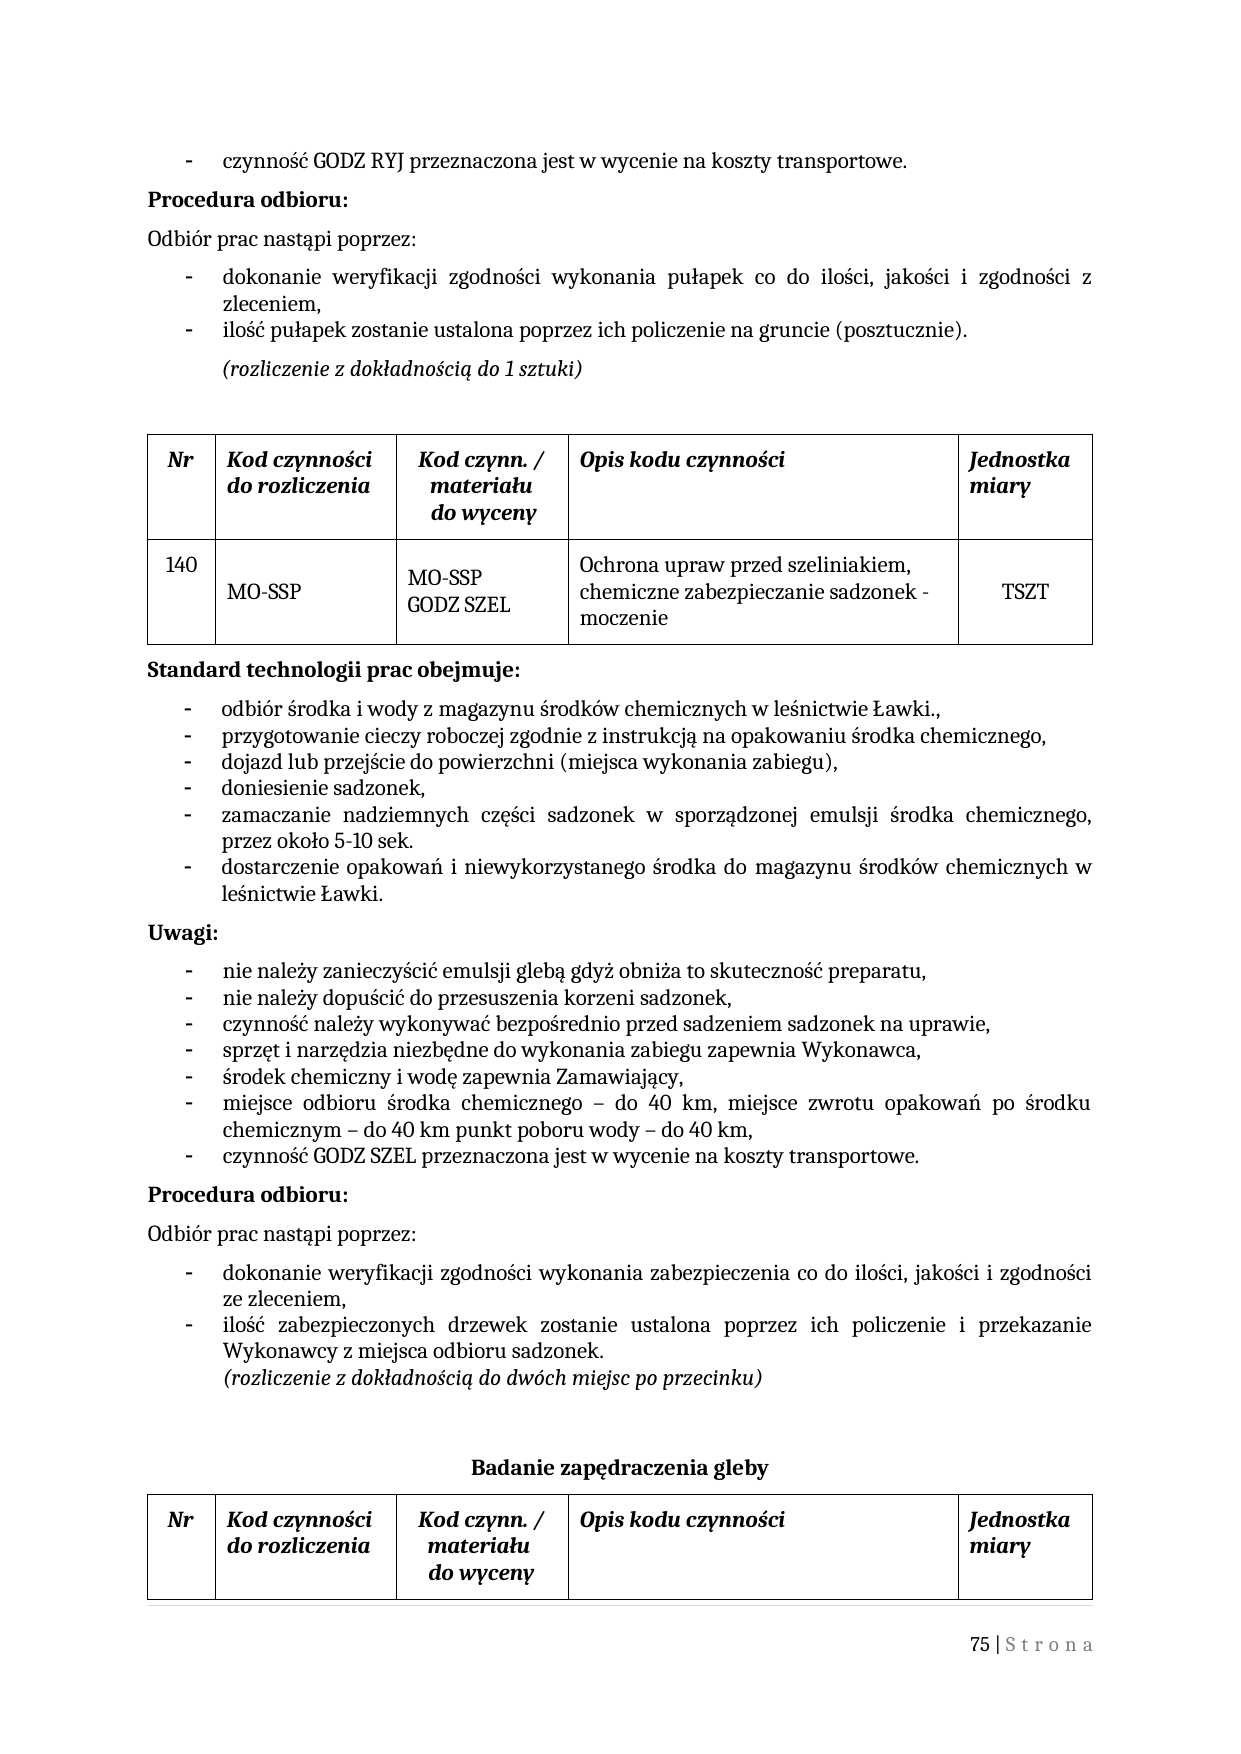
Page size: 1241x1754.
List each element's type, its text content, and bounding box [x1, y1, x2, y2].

list ilość pułapek zostanie ustalona poprzez ich policzenie na gruncie (posztucznie). [185, 317, 1093, 343]
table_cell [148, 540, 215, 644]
text Badanie zapędraczenia gleby [148, 1454, 1093, 1481]
list nie należy zanieczyścić emulsji glebą gdyż obniża to skuteczność preparatu, [185, 958, 1093, 984]
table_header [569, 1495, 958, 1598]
list doniesienie sadzonek, [184, 775, 1093, 801]
text (rozliczenie z dokładnością do 1 sztuki) [148, 356, 1093, 382]
list (rozliczenie z dokładnością do dwóch miejsc po przecinku) [223, 1365, 1093, 1391]
list dokonanie weryfikacji zgodności wykonania pułapek co do ilości, jakości i zgodności z zleceniem, [185, 264, 1093, 317]
text Procedura odbioru: [148, 186, 1093, 213]
list czynność GODZ RYJ przeznaczona jest w wycenie na koszty transportowe. [185, 148, 1093, 174]
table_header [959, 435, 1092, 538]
text Uwagi: [148, 919, 1093, 946]
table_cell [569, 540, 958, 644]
list zamaczanie nadziemnych części sadzonek w sporządzonej emulsji środka chemicznego, przez około 5-10 sek. [184, 801, 1093, 854]
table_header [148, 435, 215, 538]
list dostarczenie opakowań i niewykorzystanego środka do magazynu środków chemicznych w leśnictwie Ławki. [184, 854, 1093, 907]
list czynność należy wykonywać bezpośrednio przed sadzeniem sadzonek na uprawie, [185, 1011, 1093, 1037]
list przygotowanie cieczy roboczej zgodnie z instrukcją na opakowaniu środka chemicznego, [184, 722, 1093, 749]
list środek chemiczny i wodę zapewnia Zamawiający, [185, 1064, 1093, 1090]
list miejsce odbioru środka chemicznego – do 40 km, miejsce zwrotu opakowań po środku chemicznym – do 40 km punkt poboru wody – do 40 km, [185, 1090, 1093, 1143]
list dojazd lub przejście do powierzchni (miejsca wykonania zabiegu), [184, 749, 1093, 775]
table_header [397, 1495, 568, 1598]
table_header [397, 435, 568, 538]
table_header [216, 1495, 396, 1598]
list dokonanie weryfikacji zgodności wykonania zabezpieczenia co do ilości, jakości i zgodności ze zleceniem, [185, 1259, 1093, 1312]
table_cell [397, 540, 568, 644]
list nie należy dopuścić do przesuszenia korzeni sadzonek, [185, 984, 1093, 1011]
text Procedura odbioru: [148, 1182, 1093, 1208]
text Odbiór prac nastąpi poprzez: [148, 225, 1093, 252]
list czynność GODZ SZEL przeznaczona jest w wycenie na koszty transportowe. [185, 1143, 1093, 1169]
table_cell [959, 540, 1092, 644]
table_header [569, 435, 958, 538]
text Standard technologii prac obejmuje: [148, 657, 1093, 683]
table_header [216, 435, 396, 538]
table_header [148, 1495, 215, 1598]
list sprzęt i narzędzia niezbędne do wykonania zabiegu zapewnia Wykonawca, [185, 1037, 1093, 1064]
text Odbiór prac nastąpi poprzez: [148, 1220, 1093, 1247]
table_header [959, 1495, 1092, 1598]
list ilość zabezpieczonych drzewek zostanie ustalona poprzez ich policzenie i przekazanie Wykonawcy z miejsca odbioru sadzonek. [185, 1312, 1093, 1365]
list odbiór środka i wody z magazynu środków chemicznych w leśnictwie Ławki., [184, 696, 1093, 722]
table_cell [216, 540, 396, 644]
